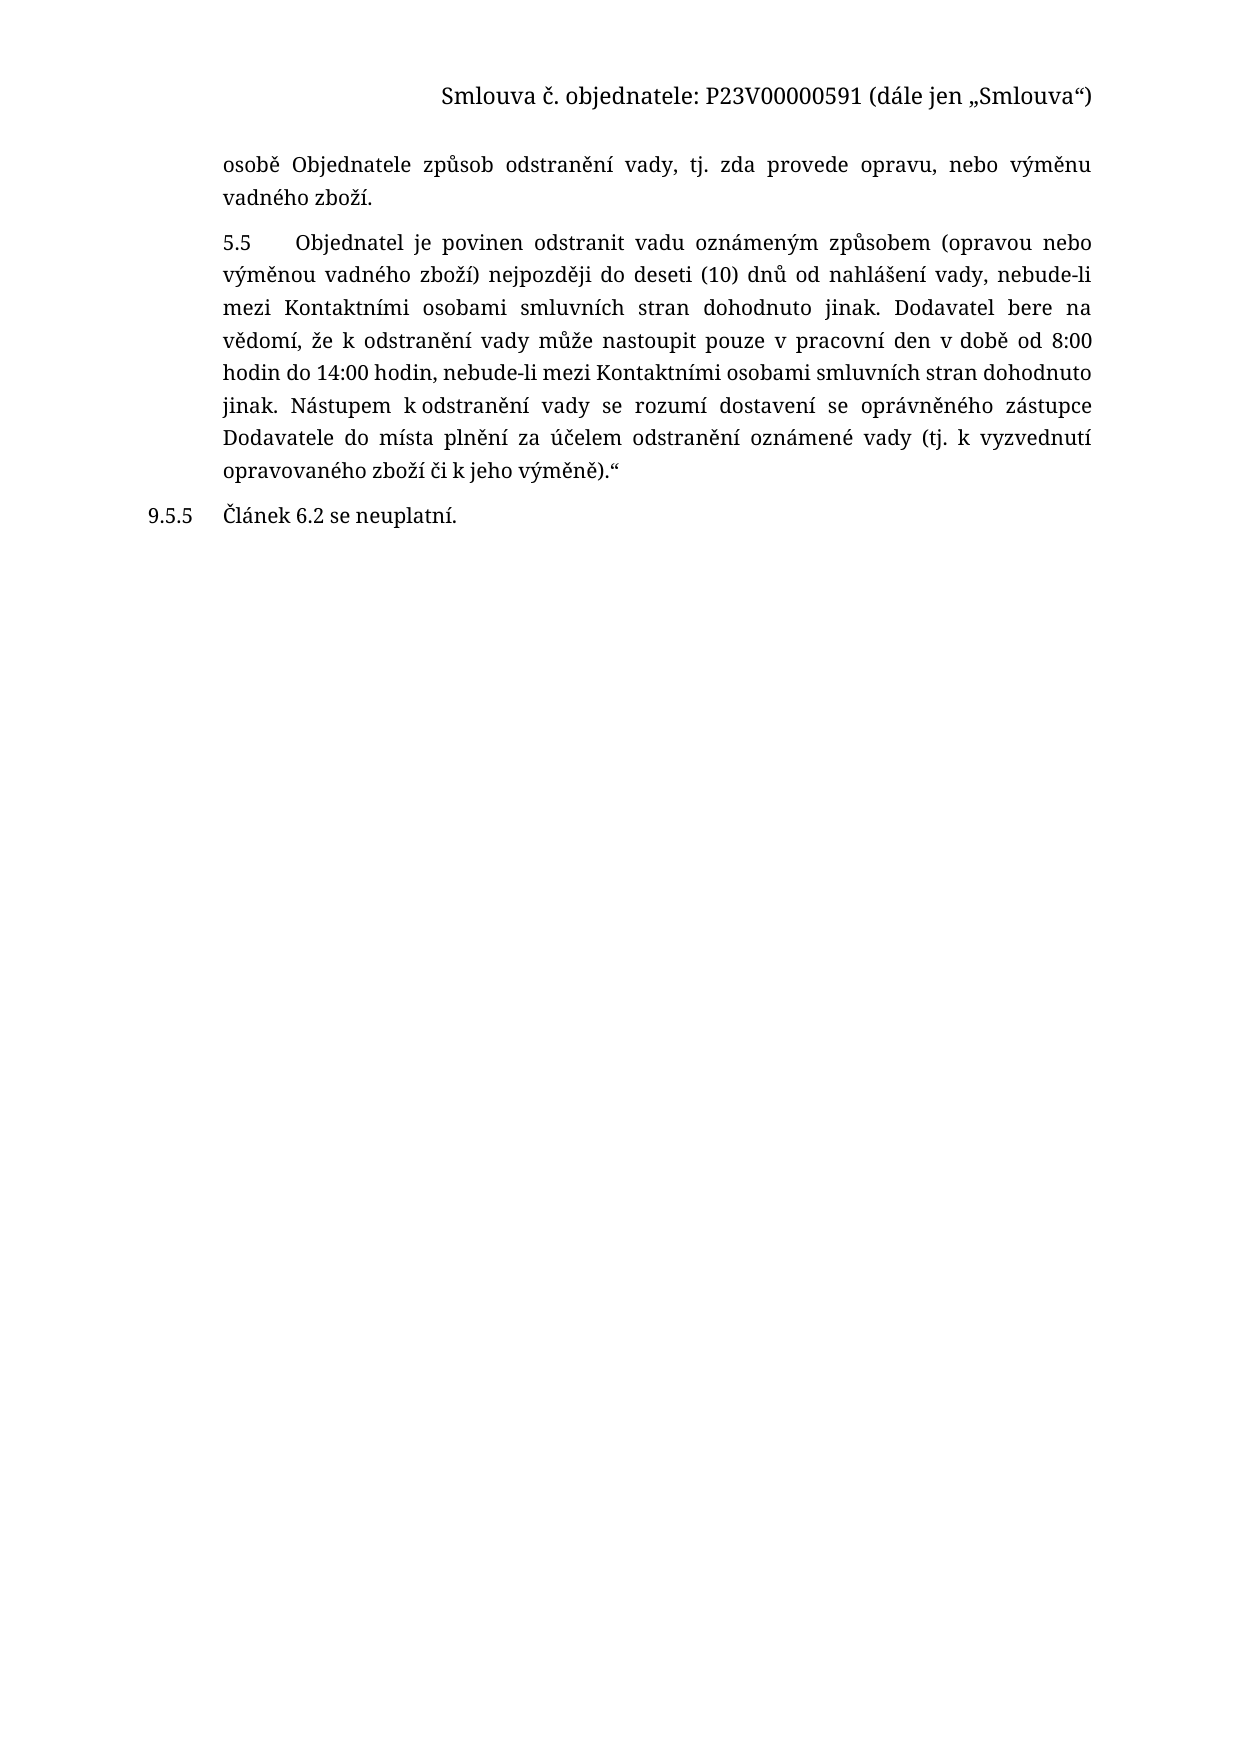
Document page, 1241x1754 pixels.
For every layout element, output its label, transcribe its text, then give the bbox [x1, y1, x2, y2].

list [223, 150, 1093, 211]
list 5.5 Objednatel je povinen odstranit vadu oznámeným způsobem (opravou nebo výměnou vadného zboží) nejpozději do deseti (10) dnů od nahlášení vady, nebude-li mezi Kontaktními osobami smluvních stran dohodnuto jinak. Dodavatel bere na vědomí, že k odstranění vady může nastoupit pouze v pracovní den v době od 8:00 hodin do 14:00 hodin, nebude-li mezi Kontaktními osobami smluvních stran dohodnuto jinak. Nástupem k odstranění vady se rozumí dostavení se oprávněného zástupce Dodavatele do místa plnění za účelem odstranění oznámené vady (tj. k vyzvednutí opravovaného zboží či k jeho výměně).“ [223, 228, 1093, 484]
list Článek 6.2 se neuplatní. [148, 501, 1093, 530]
